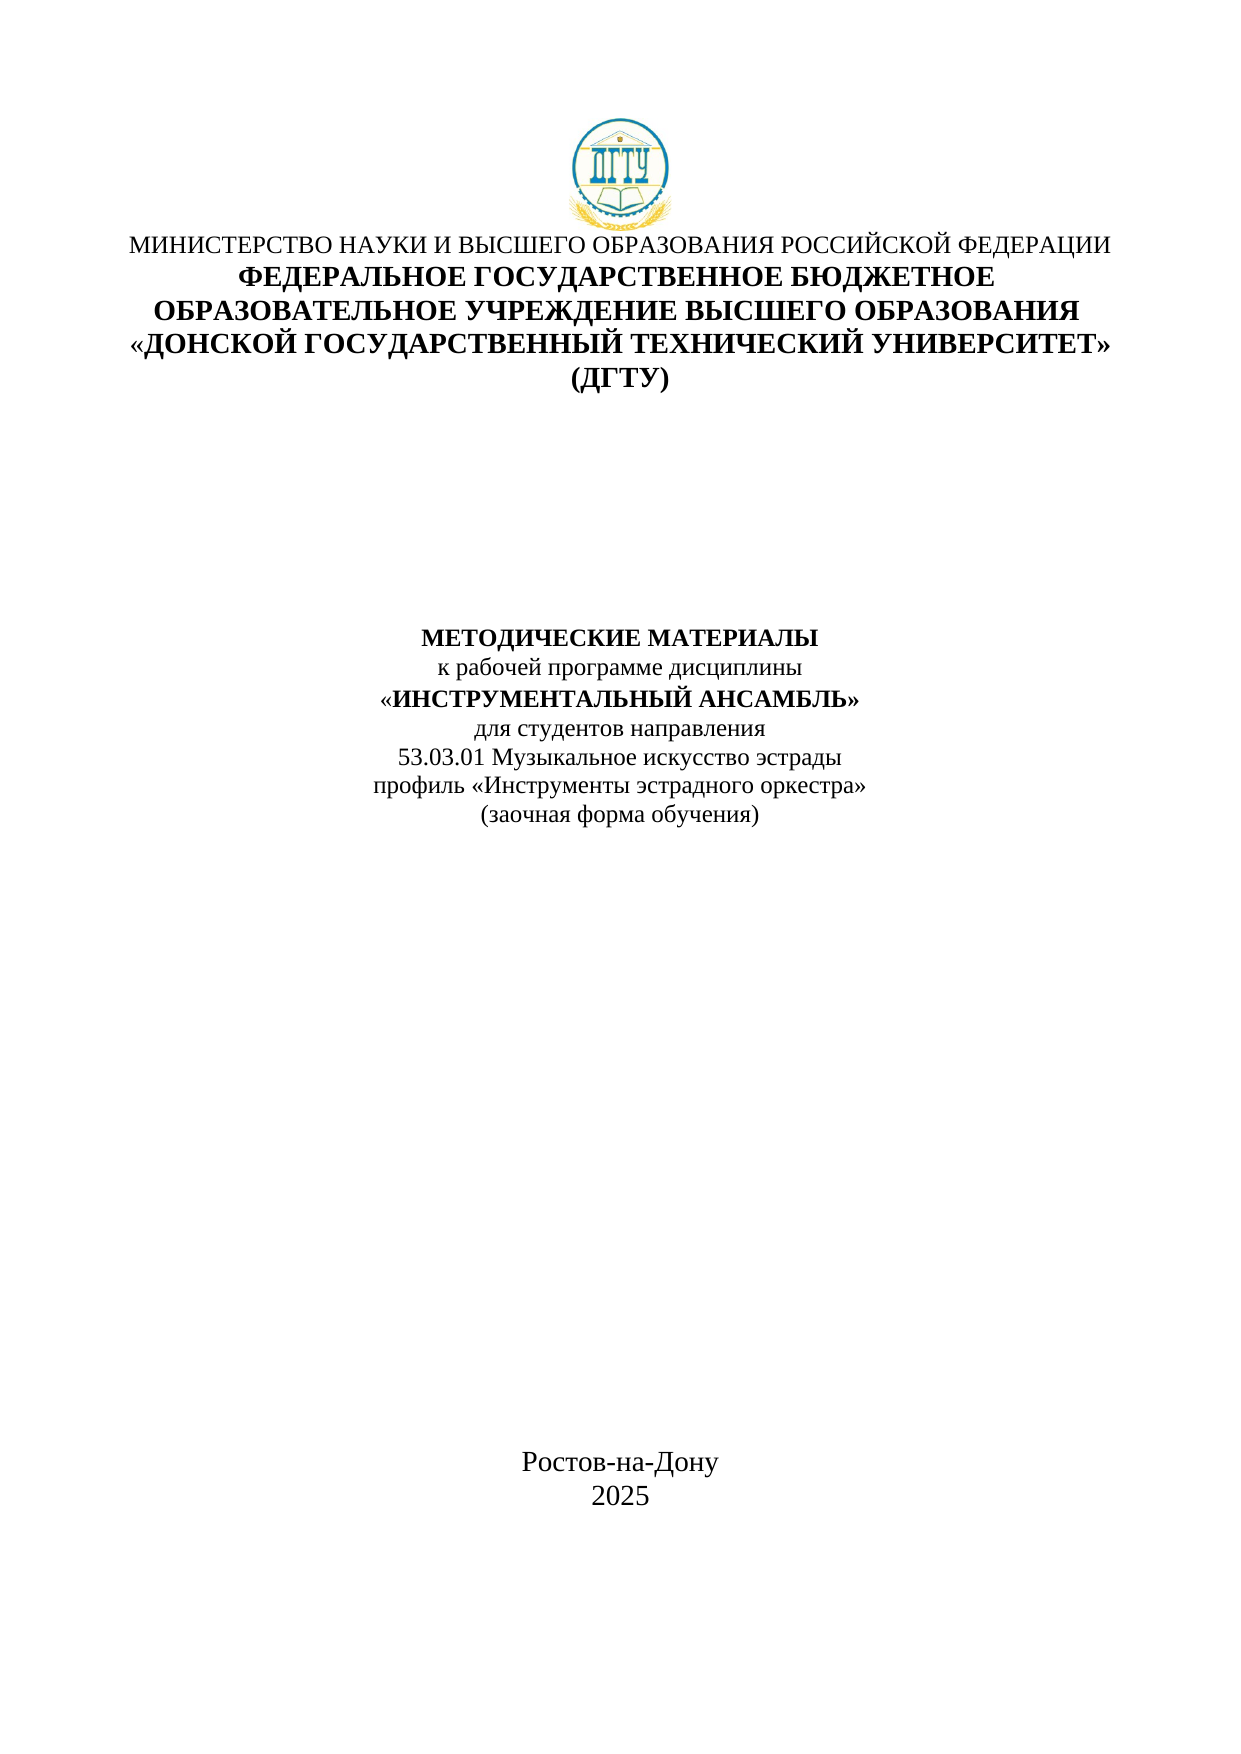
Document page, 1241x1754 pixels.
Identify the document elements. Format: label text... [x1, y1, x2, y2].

text МИНИСТЕРСТВО НАУКИ И ВЫСШЕГО ОБРАЗОВАНИЯ РОССИЙСКОЙ ФЕДЕРАЦИИ [118, 230, 1122, 259]
text ОБРАЗОВАТЕЛЬНОЕ УЧРЕЖДЕНИЕ ВЫСШЕГО ОБРАЗОВАНИЯ «ДОНСКОЙ ГОСУДАРСТВЕННЫЙ ТЕХНИЧЕСКИЙ УНИВЕРСИТЕТ» [111, 293, 1123, 360]
text Ростов-на-Дону [118, 1444, 1122, 1478]
table_header МЕТОДИЧЕСКИЕ МАТЕРИАЛЫ к рабочей программе дисциплины [118, 623, 1121, 684]
text 2025 [118, 1478, 1122, 1511]
text (ДГТУ) [118, 360, 1122, 393]
table_cell «ИНСТРУМЕНТАЛЬНЫЙ АНСАМБЛЬ» для студентов направления 53.03.01 Музыкальное искусство эстрады профиль «Инструменты эстрадного оркестра» (заочная форма обучения) [118, 684, 1121, 884]
text ФЕДЕРАЛЬНОЕ ГОСУДАРСТВЕННОЕ БЮДЖЕТНОЕ [111, 259, 1123, 293]
picture [568, 118, 672, 231]
